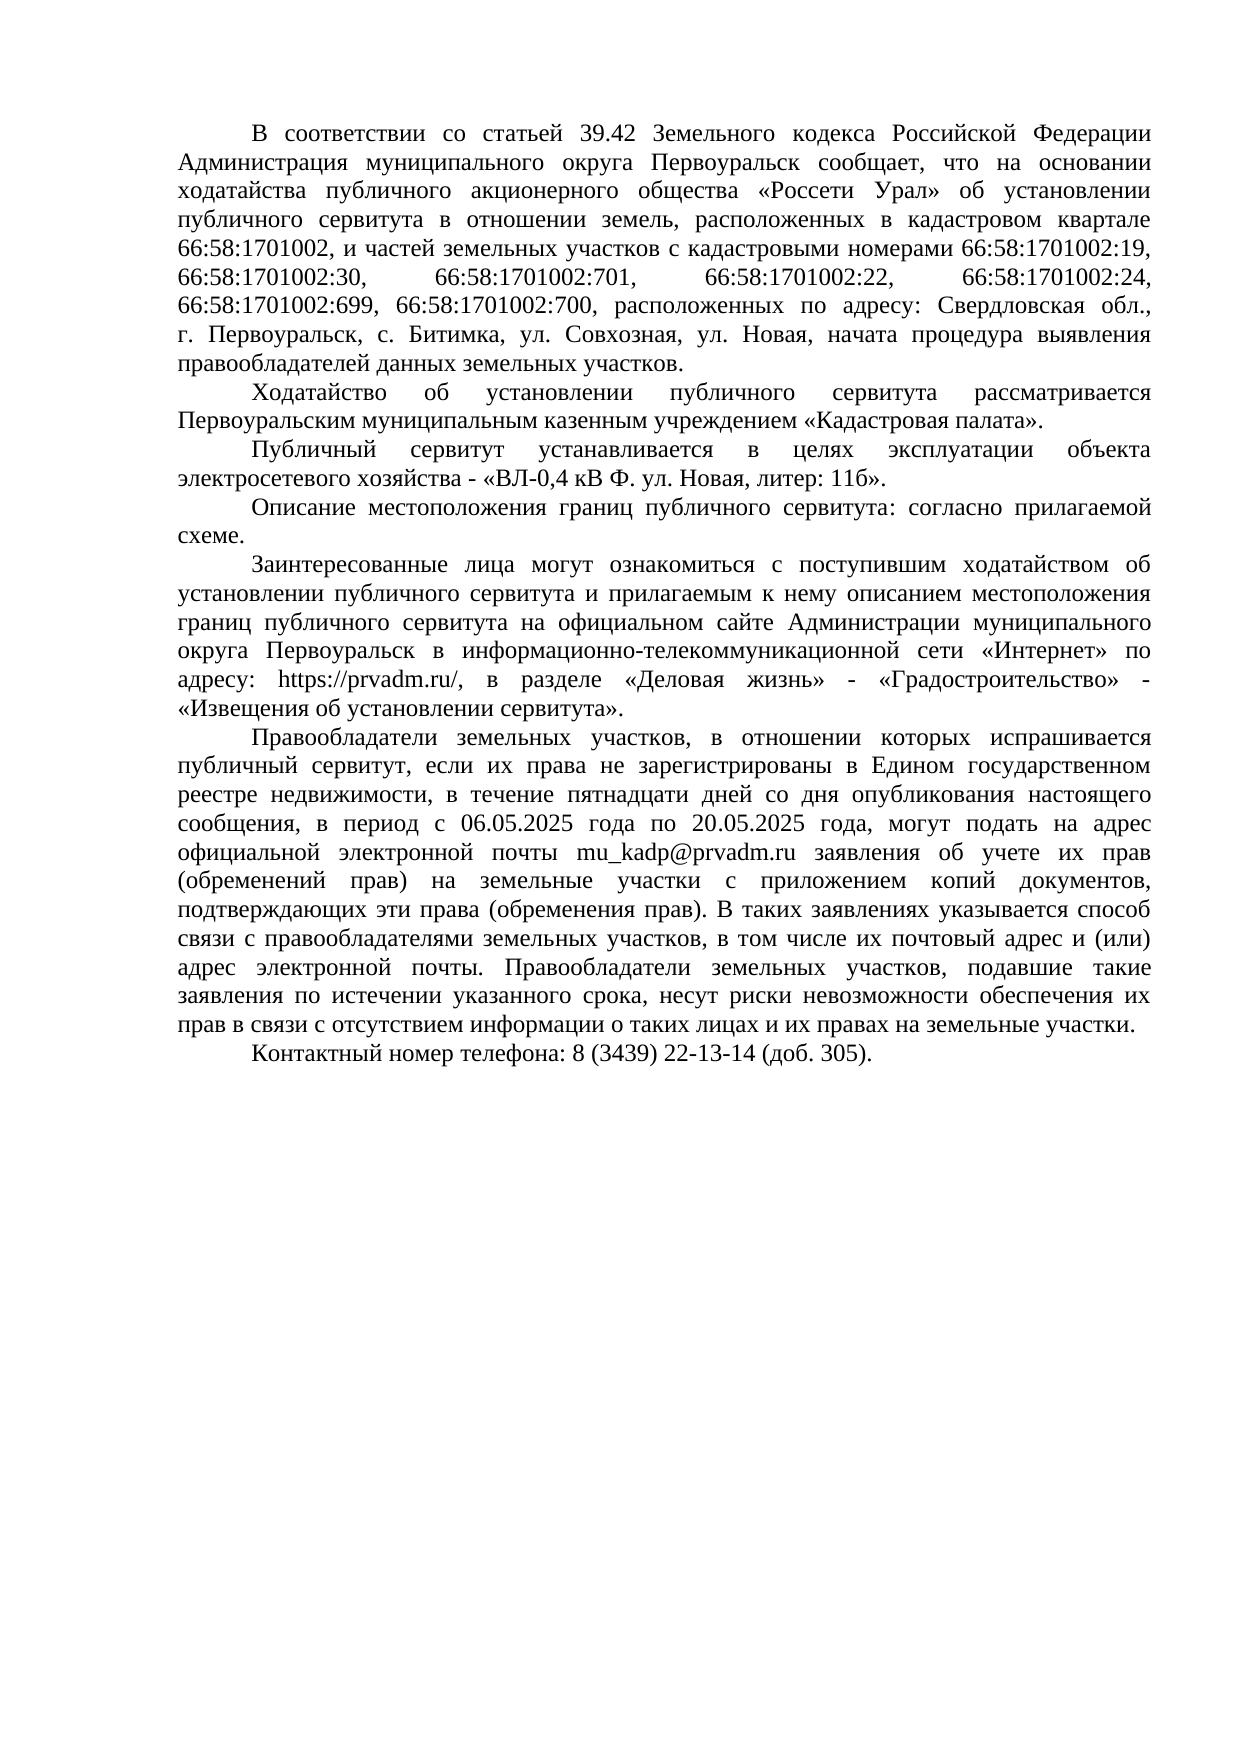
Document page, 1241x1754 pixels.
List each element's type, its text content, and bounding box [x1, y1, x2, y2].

list Описание местоположения границ публичного сервитута: согласно прилагаемой схеме. [177, 492, 1152, 549]
list Контактный номер телефона: 8 (3439) 22-13-14 (доб. 305). [177, 1038, 1152, 1067]
text Заинтересованные лица могут ознакомиться с поступившим ходатайством об установлении публичного сервитута и прилагаемым к нему описанием местоположения границ публичного сервитута на официальном сайте Администрации муниципального округа Первоуральск в информационно-телекоммуникационной сети «Интернет» по адресу: https://prvadm.ru/, в разделе «Деловая жизнь» - «Градостроительство» - «Извещения об установлении сервитута». [177, 549, 1152, 722]
list Публичный сервитут устанавливается в целях эксплуатации объекта электросетевого хозяйства - «ВЛ-0,4 кВ Ф. ул. Новая, литер: 11б». [177, 434, 1152, 492]
list В соответствии со статьей 39.42 Земельного кодекса Российской Федерации Администрация муниципального округа Первоуральск сообщает, что на основании ходатайства публичного акционерного общества «Россети Урал» об установлении публичного сервитута в отношении земель, расположенных в кадастровом квартале 66:58:1701002, и частей земельных участков с кадастровыми номерами 66:58:1701002:19, 66:58:1701002:30, 66:58:1701002:701, 66:58:1701002:22, 66:58:1701002:24, 66:58:1701002:699, 66:58:1701002:700, расположенных по адресу: Свердловская обл., г. Первоуральск, с. Битимка, ул. Совхозная, ул. Новая, начата процедура выявления правообладателей данных земельных участков. [177, 118, 1152, 377]
list Ходатайство об установлении публичного сервитута рассматривается Первоуральским муниципальным казенным учреждением «Кадастровая палата». [177, 377, 1152, 434]
list Правообладатели земельных участков, в отношении которых испрашивается публичный сервитут, если их права не зарегистрированы в Едином государственном реестре недвижимости, в течение пятнадцати дней со дня опубликования настоящего сообщения, в период с 06.05.2025 года по 20.05.2025 года, могут подать на адрес официальной электронной почты mu_kadp@prvadm.ru заявления об учете их прав (обременений прав) на земельные участки с приложением копий документов, подтверждающих эти права (обременения прав). В таких заявлениях указывается способ связи с правообладателями земельных участков, в том числе их почтовый адрес и (или) адрес электронной почты. Правообладатели земельных участков, подавшие такие заявления по истечении указанного срока, несут риски невозможности обеспечения их прав в связи с отсутствием информации о таких лицах и их правах на земельные участки. [177, 722, 1152, 1038]
